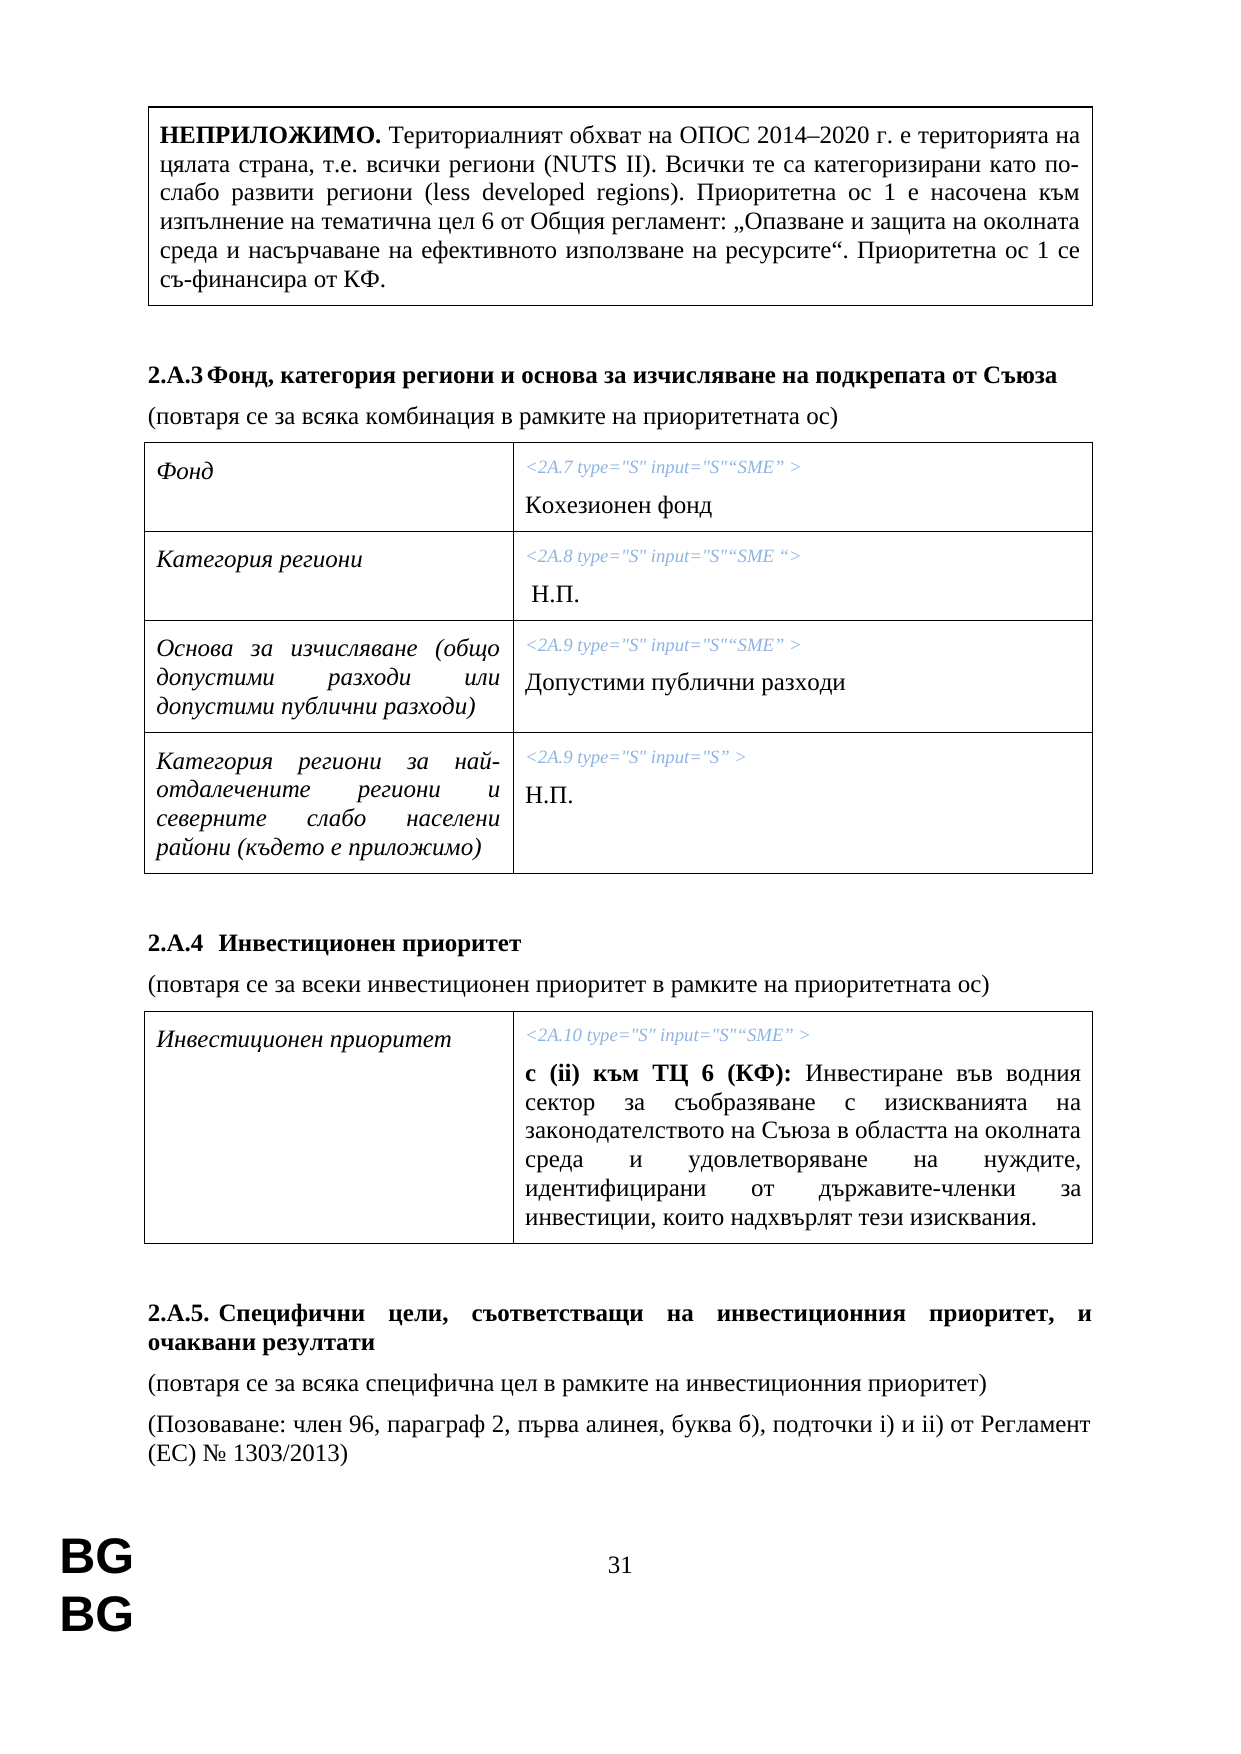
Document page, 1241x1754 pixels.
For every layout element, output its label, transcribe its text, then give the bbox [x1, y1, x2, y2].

table_cell <2A.9 type="S" input="S” > Н.П. [514, 733, 1092, 873]
table_header <2A.7 type="S" input="S"“SME” > Кохезионен фонд [514, 443, 1092, 531]
table_header Фонд [145, 443, 513, 531]
table_cell <2A.8 type="S" input="S"“SME “> Н.П. [514, 532, 1092, 620]
text 2.А.5. Специфични цели, съответстващи на инвестиционния приоритет, и очаквани резултати [148, 1298, 1092, 1355]
text 2.А.4 Инвестиционен приоритет [148, 928, 1092, 957]
text (повтаря се за всяка специфична цел в рамките на инвестиционния приоритет) [148, 1368, 1092, 1397]
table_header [149, 108, 1092, 305]
table_cell Категория региони [145, 532, 513, 620]
text 2.А.3 Фонд, категория региони и основа за изчисляване на подкрепата от Съюза [148, 360, 1092, 388]
table_header <2A.10 type="S" input="S"“SME” > c (ii) към ТЦ 6 (КФ): Инвестиране във водния сектор за съобразяване с изискванията на законодателството на Съюза в областта на околната среда и удовлетворяване на нуждите, идентифицирани от държавите-членки за инвестиции, които надхвърлят тези изисквания. [514, 1012, 1092, 1243]
text (повтаря се за всяка комбинация в рамките на приоритетната ос) [148, 401, 1092, 430]
text (повтаря се за всеки инвестиционен приоритет в рамките на приоритетната ос) [148, 969, 1092, 998]
table_cell <2A.9 type="S" input="S"“SME” > Допустими публични разходи [514, 621, 1092, 732]
table_cell Категория региони за най-отдалечените региони и северните слабо населени райони (където е приложимо) [145, 733, 513, 873]
text (Позоваване: член 96, параграф 2, първа алинея, буква б), подточки i) и ii) от Регламент (EС) № 1303/2013) [148, 1409, 1092, 1467]
table_cell Основа за изчисляване (общо допустими разходи или допустими публични разходи) [145, 621, 513, 732]
table_header Инвестиционен приоритет [145, 1012, 513, 1243]
